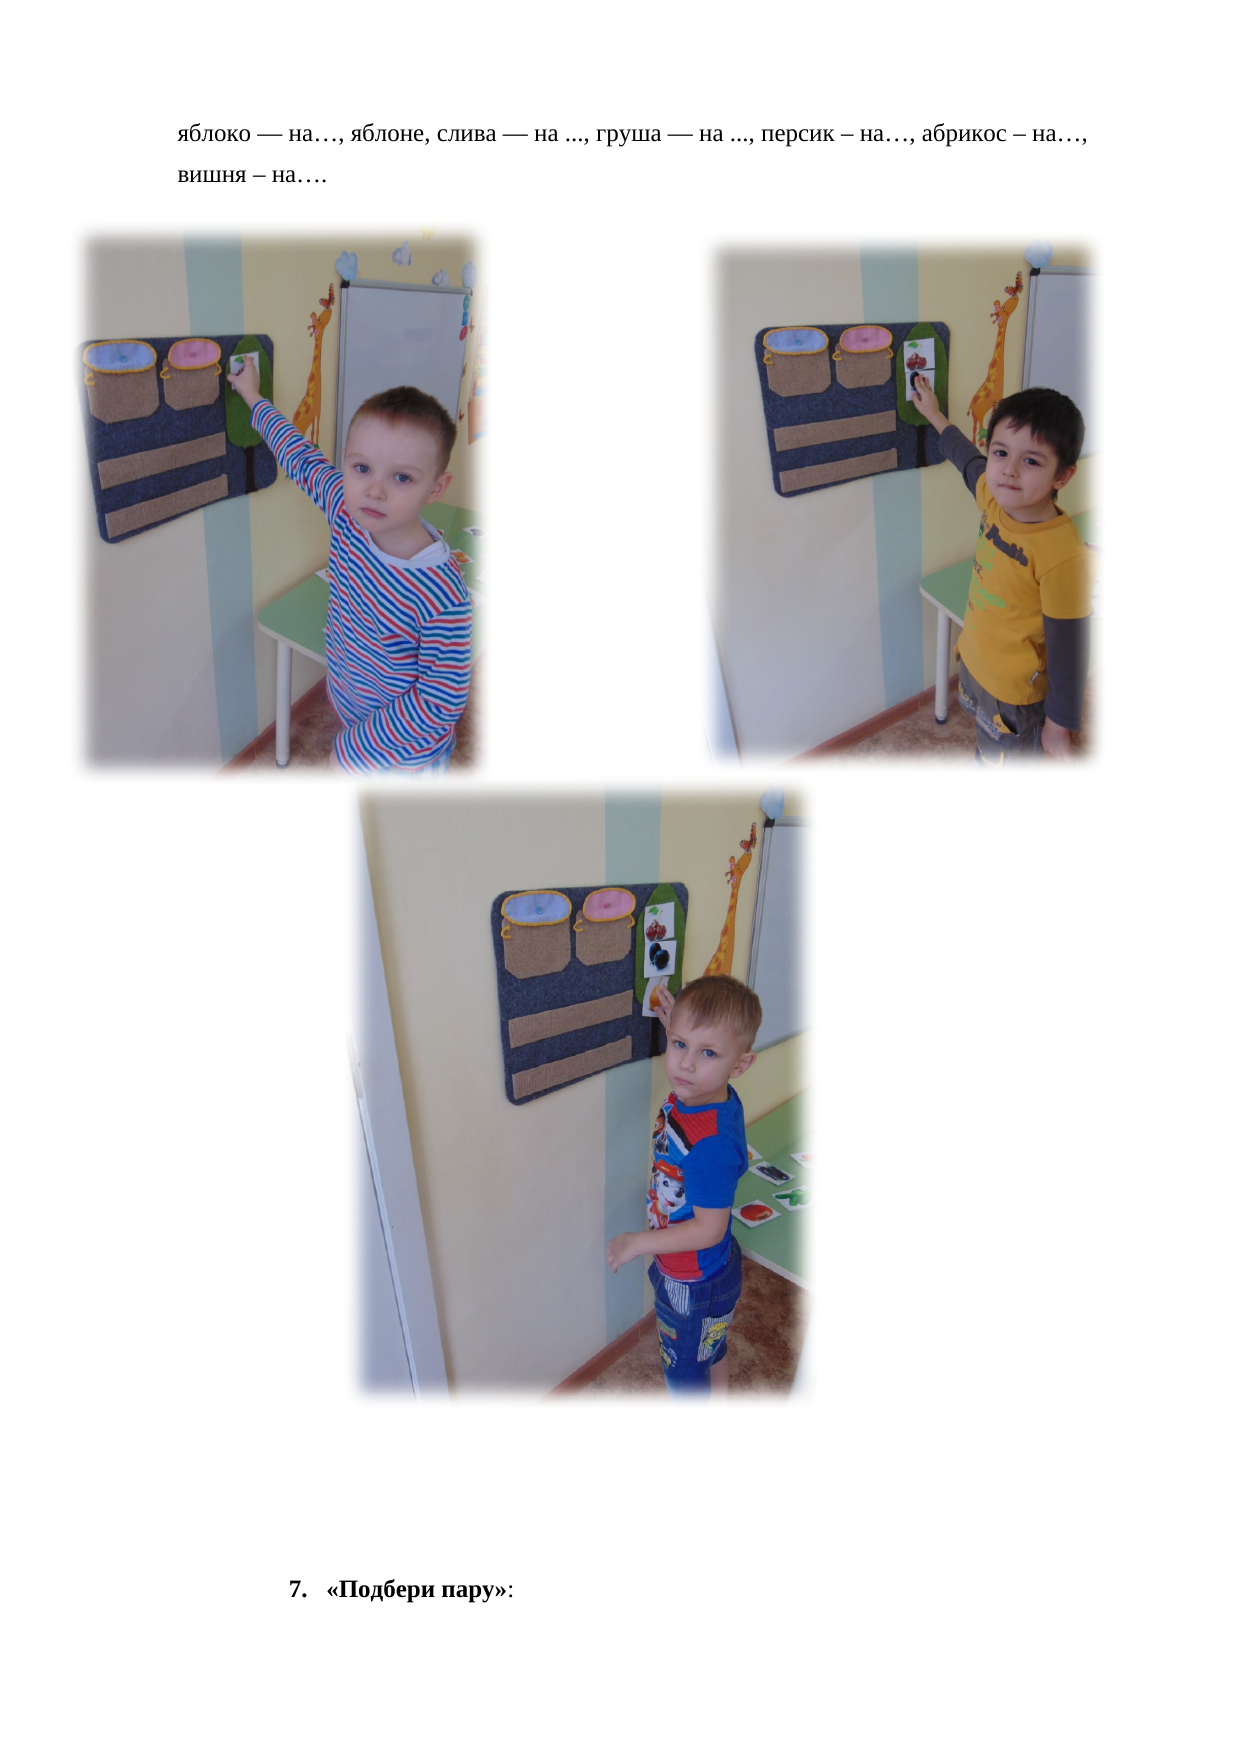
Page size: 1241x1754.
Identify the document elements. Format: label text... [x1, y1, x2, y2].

picture [371, 803, 790, 1381]
picture [97, 248, 464, 757]
list «Подбери пару»: [288, 1574, 1152, 1603]
picture [727, 259, 1078, 745]
text вишня – на…. [177, 159, 1152, 188]
text яблоко — на…, яблоне, слива — на ..., груша — на ..., персик – на…, абрикос – на…, [177, 118, 1152, 147]
